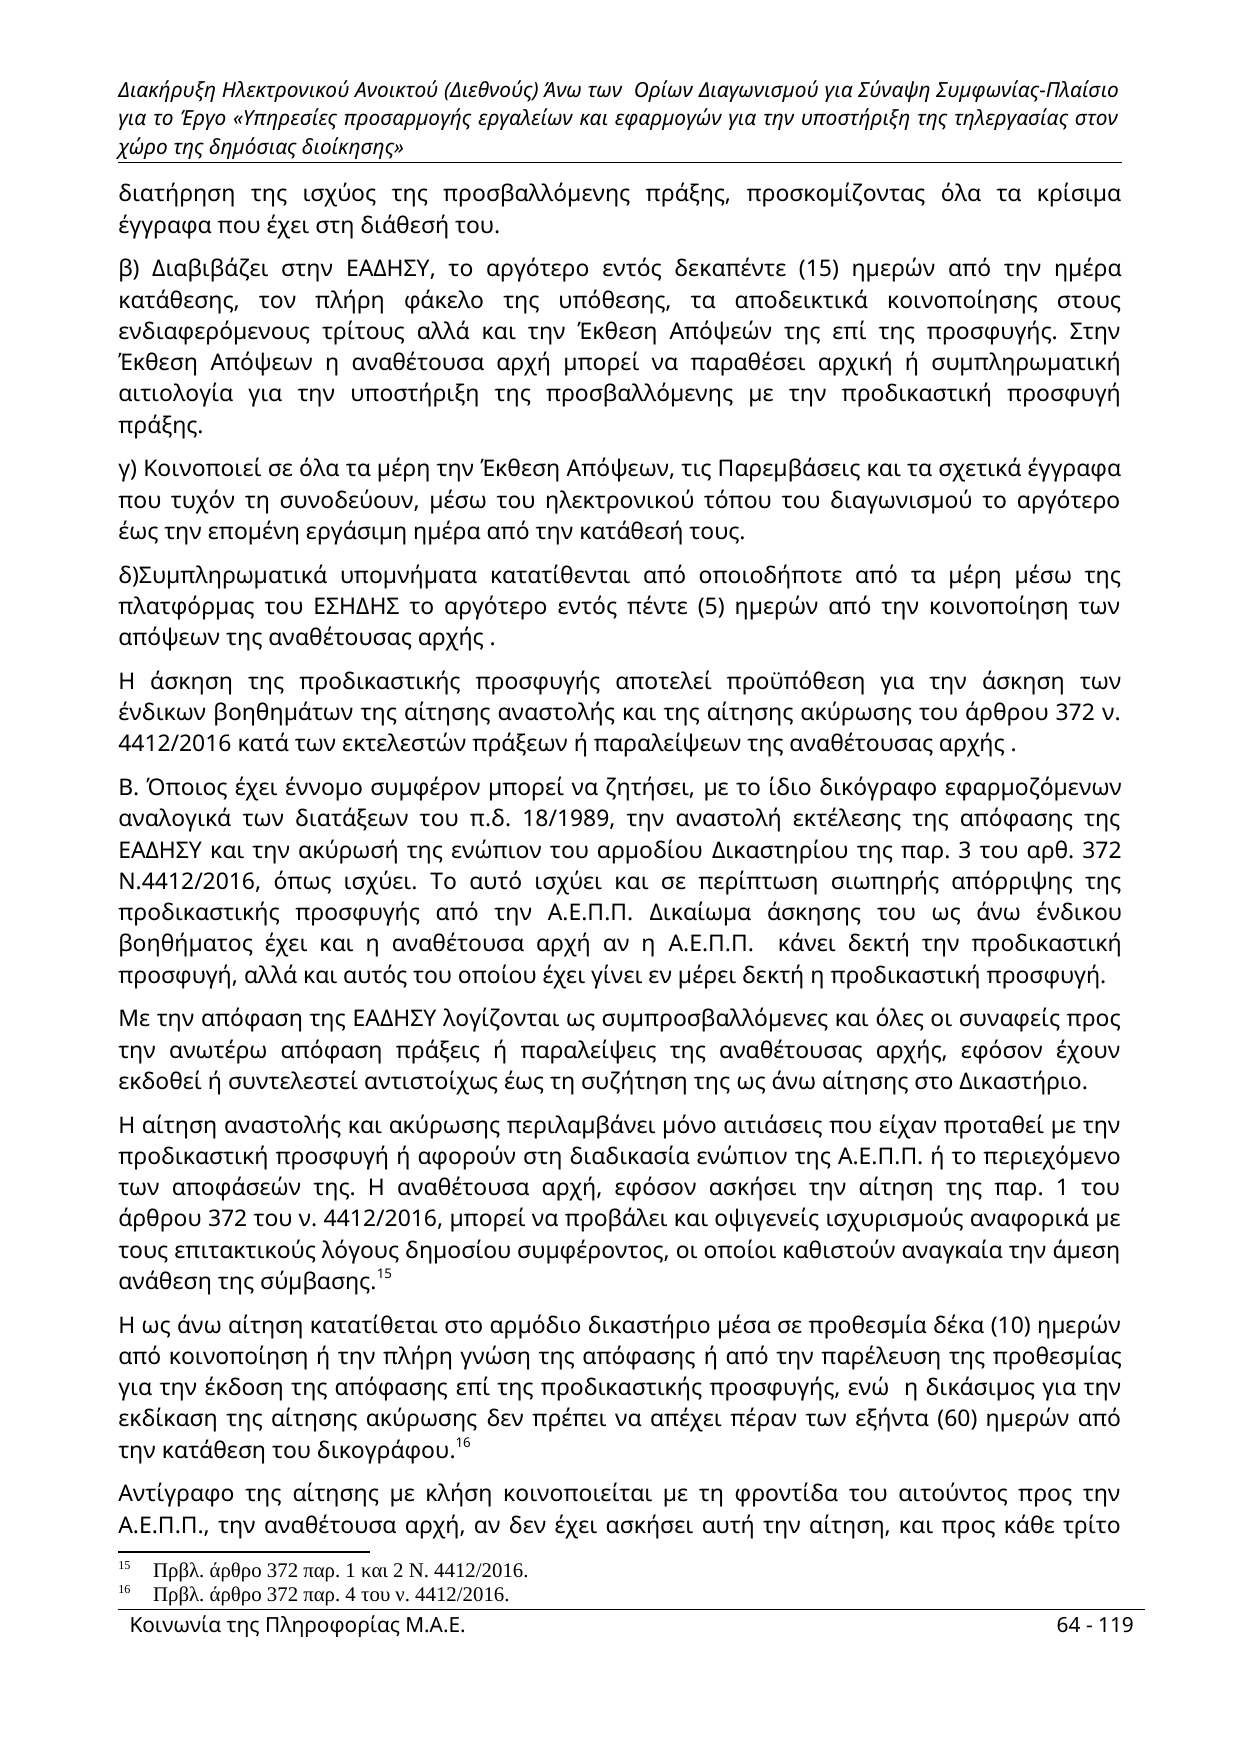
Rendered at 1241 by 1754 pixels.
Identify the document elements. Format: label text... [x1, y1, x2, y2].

text Η άσκηση της προδικαστικής προσφυγής αποτελεί προϋπόθεση για την άσκηση των ένδικων βοηθημάτων της αίτησης αναστολής και της αίτησης ακύρωσης του άρθρου 372 ν. 4412/2016 κατά των εκτελεστών πράξεων ή παραλείψεων της αναθέτουσας αρχής . [118, 665, 1122, 758]
text Με την απόφαση της ΕΑΔΗΣΥ λογίζονται ως συμπροσβαλλόμενες και όλες οι συναφείς προς την ανωτέρω απόφαση πράξεις ή παραλείψεις της αναθέτουσας αρχής, εφόσον έχουν εκδοθεί ή συντελεστεί αντιστοίχως έως τη συζήτηση της ως άνω αίτησης στο Δικαστήριο. [118, 1002, 1122, 1096]
text β) Διαβιβάζει στην ΕΑΔΗΣΥ, το αργότερο εντός δεκαπέντε (15) ημερών από την ημέρα κατάθεσης, τον πλήρη φάκελο της υπόθεσης, τα αποδεικτικά κοινοποίησης στους ενδιαφερόμενους τρίτους αλλά και την Έκθεση Απόψεών της επί της προσφυγής. Στην Έκθεση Απόψεων η αναθέτουσα αρχή μπορεί να παραθέσει αρχική ή συμπληρωματική αιτιολογία για την υποστήριξη της προσβαλλόμενης με την προδικαστική προσφυγή πράξης. [118, 252, 1122, 440]
text Η αίτηση αναστολής και ακύρωσης περιλαμβάνει μόνο αιτιάσεις που είχαν προταθεί με την προδικαστική προσφυγή ή αφορούν στη διαδικασία ενώπιον της Α.Ε.Π.Π. ή το περιεχόμενο των αποφάσεών της. Η αναθέτουσα αρχή, εφόσον ασκήσει την αίτηση της παρ. 1 του άρθρου 372 του ν. 4412/2016, μπορεί να προβάλει και οψιγενείς ισχυρισμούς αναφορικά με τους επιτακτικούς λόγους δημοσίου συμφέροντος, οι οποίοι καθιστούν αναγκαία την άμεση ανάθεση της σύμβασης. [118, 1108, 1122, 1296]
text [118, 177, 1122, 240]
text δ)Συμπληρωματικά υπομνήματα κατατίθενται από οποιοδήποτε από τα μέρη μέσω της πλατφόρμας του ΕΣΗΔΗΣ το αργότερο εντός πέντε (5) ημερών από την κοινοποίηση των απόψεων της αναθέτουσας αρχής . [118, 558, 1122, 652]
text γ) Κοινοποιεί σε όλα τα μέρη την Έκθεση Απόψεων, τις Παρεμβάσεις και τα σχετικά έγγραφα που τυχόν τη συνοδεύουν, μέσω του ηλεκτρονικού τόπου του διαγωνισμού το αργότερο έως την επομένη εργάσιμη ημέρα από την κατάθεσή τους. [118, 452, 1122, 546]
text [118, 1477, 1122, 1540]
text Β. Όποιος έχει έννομο συμφέρον μπορεί να ζητήσει, με το ίδιο δικόγραφο εφαρμοζόμενων αναλογικά των διατάξεων του π.δ. 18/1989, την αναστολή εκτέλεσης της απόφασης της ΕΑΔΗΣΥ και την ακύρωσή της ενώπιον του αρμοδίου Δικαστηρίου της παρ. 3 του αρθ. 372 Ν.4412/2016, όπως ισχύει. Το αυτό ισχύει και σε περίπτωση σιωπηρής απόρριψης της προδικαστικής προσφυγής από την Α.Ε.Π.Π. Δικαίωμα άσκησης του ως άνω ένδικου βοηθήματος έχει και η αναθέτουσα αρχή αν η Α.Ε.Π.Π. κάνει δεκτή την προδικαστική προσφυγή, αλλά και αυτός του οποίου έχει γίνει εν μέρει δεκτή η προδικαστική προσφυγή. [118, 771, 1122, 990]
text Η ως άνω αίτηση κατατίθεται στο αρμόδιο δικαστήριο μέσα σε προθεσμία δέκα (10) ημερών από κοινοποίηση ή την πλήρη γνώση της απόφασης ή από την παρέλευση της προθεσμίας για την έκδοση της απόφασης επί της προδικαστικής προσφυγής, ενώ η δικάσιμος για την εκδίκαση της αίτησης ακύρωσης δεν πρέπει να απέχει πέραν των εξήντα (60) ημερών από την κατάθεση του δικογράφου. [118, 1308, 1122, 1465]
